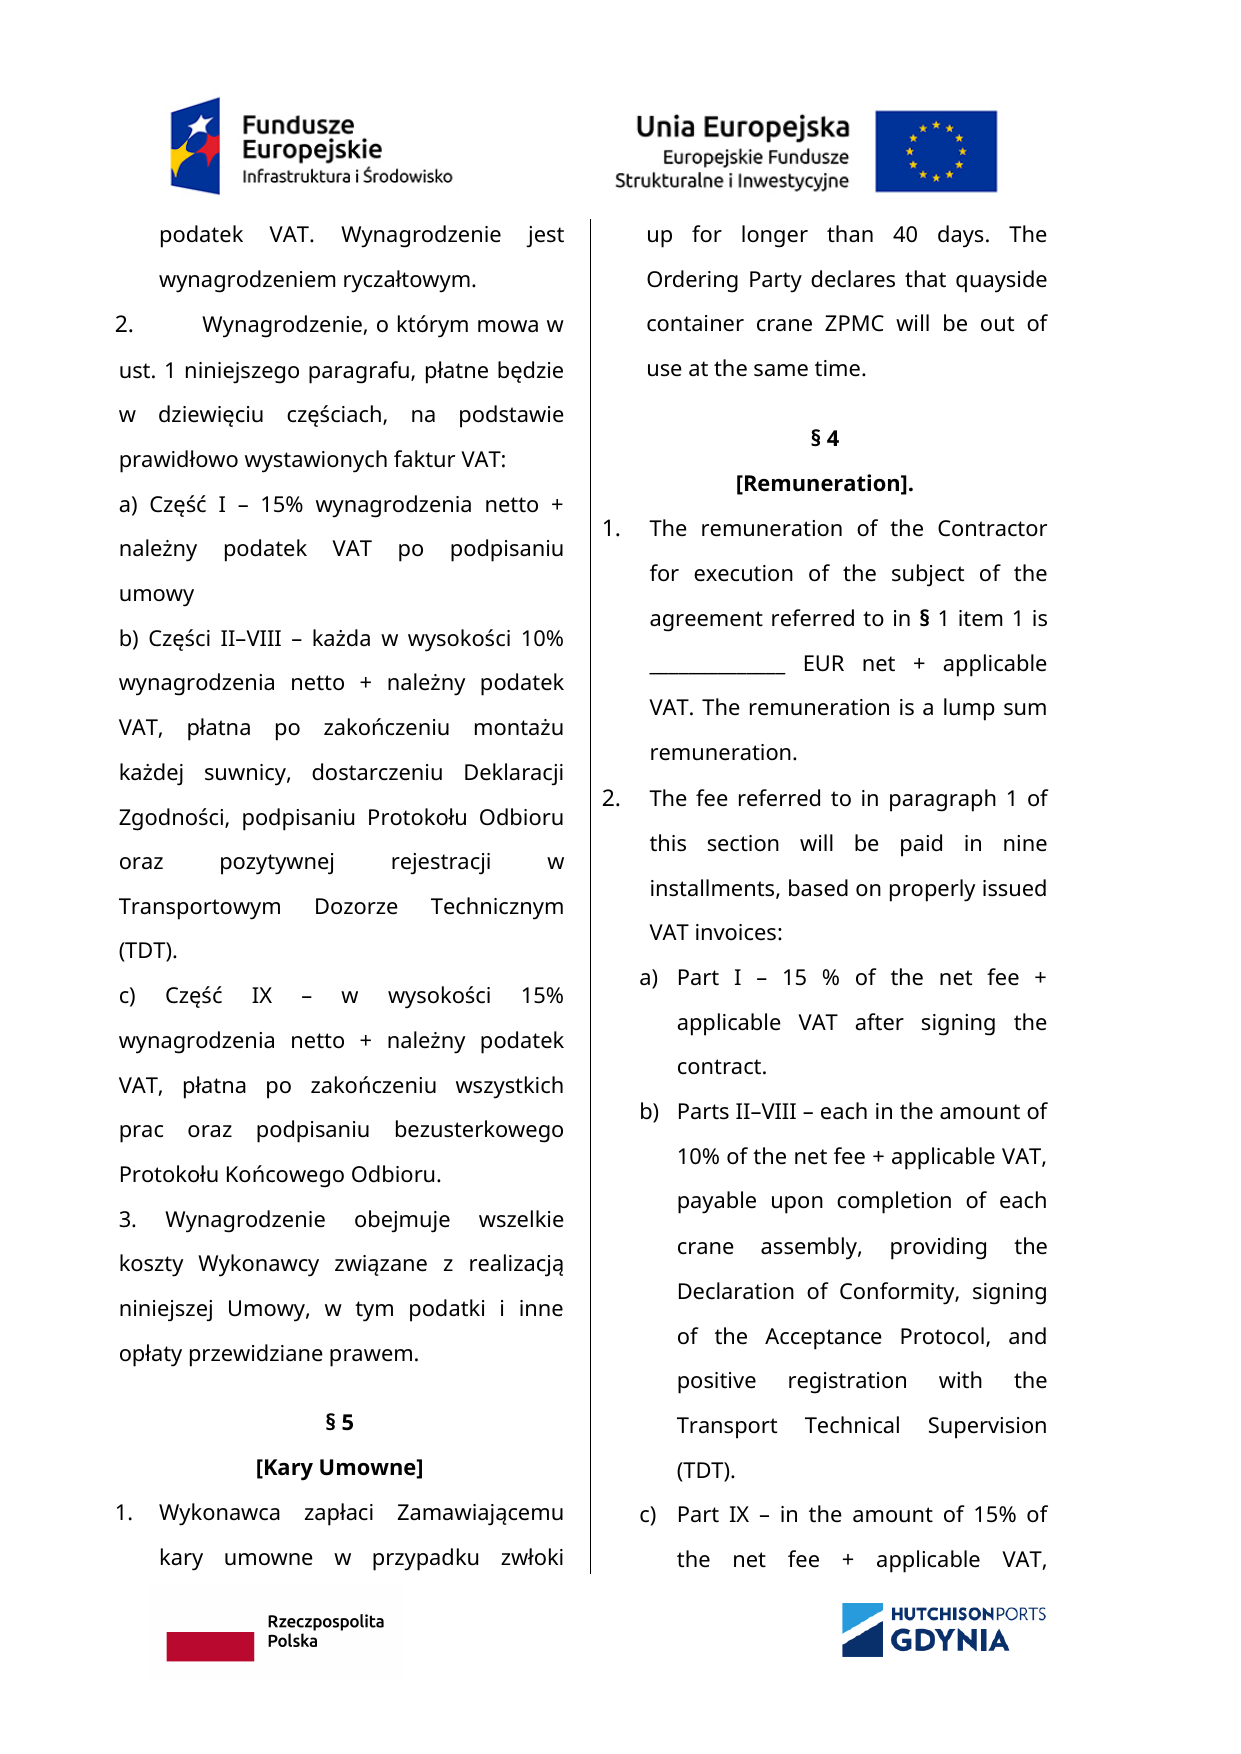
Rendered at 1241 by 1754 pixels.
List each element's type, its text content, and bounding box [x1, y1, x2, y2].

picture [821, 1585, 1087, 1681]
picture [147, 73, 476, 219]
picture [589, 84, 1024, 219]
picture [147, 1583, 403, 1681]
